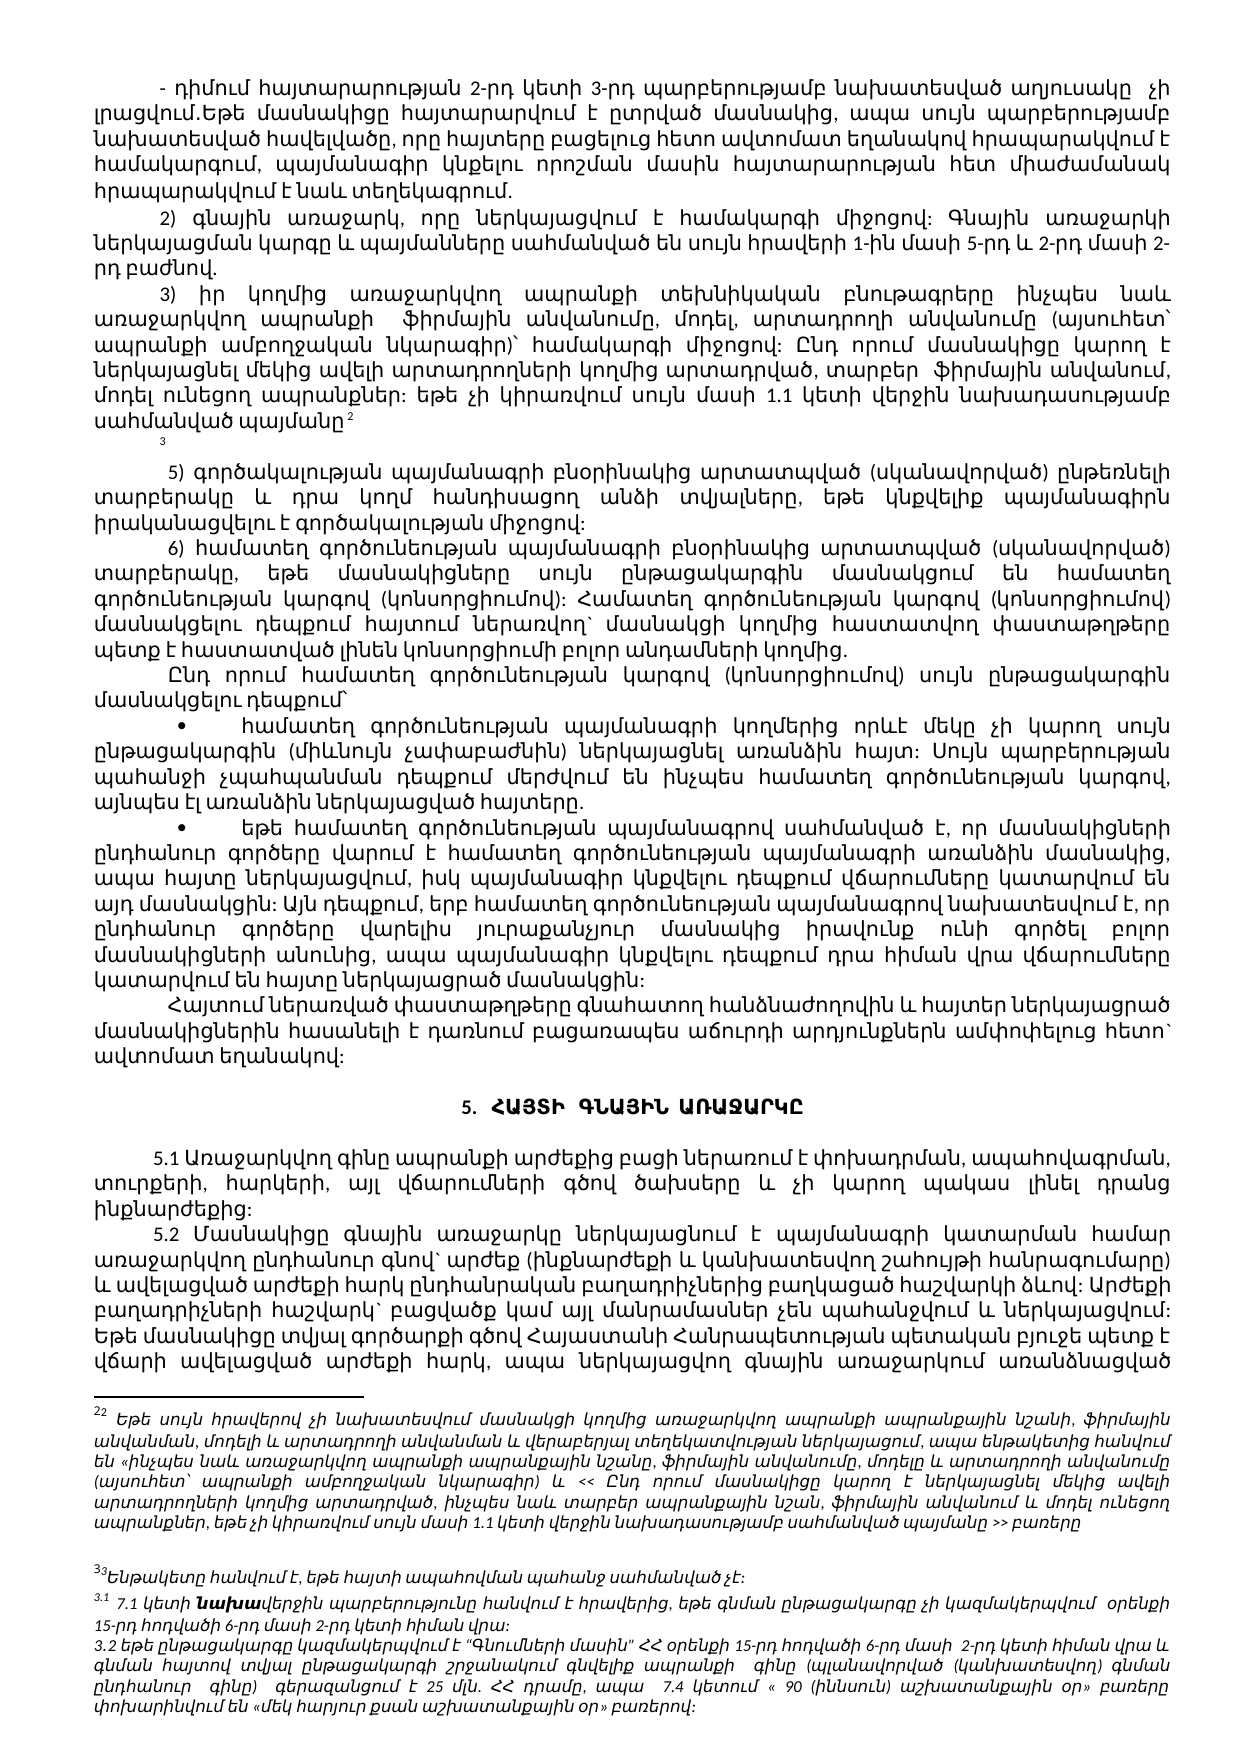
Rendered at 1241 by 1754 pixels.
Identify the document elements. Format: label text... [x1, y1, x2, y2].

text 2) գնային առաջարկ, որը ներկայացվում է համակարգի միջոցով: Գնային առաջարկի ներկայացման կարգը և պայմանները սահմանված են սույն հրավերի 1-ին մասի 5-րդ և 2-րդ մասի 2-րդ բաժնով. [94, 205, 1171, 281]
text 6) համատեղ գործունեության պայմանագրի բնօրինակից արտատպված (սկանավորված) տարբերակը, եթե մասնակիցները սույն ընթացակարգին մասնակցում են համատեղ գործունեության կարգով (կոնսորցիումով): Համատեղ գործունեության կարգով (կոնսորցիումով) մասնակցելու դեպքում հայտում ներառվող` մասնակցի կողմից հաստատվող փաստաթղթերը պետք է հաստատված լինեն կոնսորցիումի բոլոր անդամների կողմից. [94, 535, 1171, 662]
text 5.1 Առաջարկվող գինը ապրանքի արժեքից բացի ներառում է փոխադրման, ապահովագրման, տուրքերի, հարկերի, այլ վճարումների գծով ծախսերը և չի կարող պակաս լինել դրանց ինքնարժեքից: [94, 1145, 1171, 1221]
text Հայտում ներառված փաստաթղթերը գնահատող հանձնաժողովին և հայտեր ներկայացրած մասնակիցներին հասանելի է դառնում բացառապես աճուրդի արդյունքներն ամփոփելուց հետո` ավտոմատ եղանակով: [94, 993, 1171, 1069]
text - դիմում հայտարարության 2-րդ կետի 3-րդ պարբերությամբ նախատեսված աղյուսակը չի լրացվում․Եթե մասնակիցը հայտարարվում է ըտրված մասնակից, ապա սույն պարբերությամբ նախատեսված հավելվածը, որը հայտերը բացելուց հետո ավտոմատ եղանակով հրապարակվում է համակարգում, պայմանագիր կնքելու որոշման մասին հայտարարության հետ միաժամանակ հրապարակվում է նաև տեղեկագրում. [94, 75, 1171, 205]
text 5) գործակալության պայմանագրի բնօրինակից արտատպված (սկանավորված) ընթեռնելի տարբերակը և դրա կողմ հանդիսացող անձի տվյալները, եթե կնքվելիք պայմանագիրն իրականացվելու է գործակալության միջոցով: [94, 459, 1171, 535]
list համատեղ գործունեության պայմանագրի կողմերից որևէ մեկը չի կարող սույն ընթացակարգին (միևնույն չափաբաժնին) ներկայացնել առանձին հայտ: Սույն պարբերության պահանջի չպահպանման դեպքում մերժվում են ինչպես համատեղ գործունեության կարգով, այնպես էլ առանձին ներկայացված հայտերը. [94, 713, 1171, 815]
text 5. ՀԱՅՏԻ ԳՆԱՅԻՆ ԱՌԱՋԱՐԿԸ [94, 1094, 1171, 1120]
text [94, 1221, 1171, 1374]
list եթե համատեղ գործունեության պայմանագրով սահմանված է, որ մասնակիցների ընդհանուր գործերը վարում է համատեղ գործունեության պայմանագրի առանձին մասնակից, ապա հայտը ներկայացվում, իսկ պայմանագիր կնքվելու դեպքում վճարումները կատարվում են այդ մասնակցին: Այն դեպքում, երբ համատեղ գործունեության պայմանագրով նախատեսվում է, որ ընդհանուր գործերը վարելիս յուրաքանչյուր մասնակից իրավունք ունի գործել բոլոր մասնակիցների անունից, ապա պայմանագիր կնքվելու դեպքում դրա հիման վրա վճարումները կատարվում են հայտը ներկայացրած մասնակցին: [94, 815, 1171, 993]
text 3) իր կողմից առաջարկվող ապրանքի տեխնիկական բնութագրերը ինչպես նաև առաջարկվող ապրանքի ֆիրմային անվանումը, մոդել, արտադրողի անվանումը (այսուհետ՝ ապրանքի ամբողջական նկարագիր)՝ համակարգի միջոցով: Ընդ որում մասնակիցը կարող է ներկայացնել մեկից ավելի արտադրողների կողմից արտադրված, տարբեր ֆիրմային անվանում, մոդել ունեցող ապրանքներ: եթե չի կիրառվում սույն մասի 1.1 կետի վերջին նախադասությամբ սահմանված պայմանը 2 [94, 281, 1171, 433]
text Ընդ որում համատեղ գործունեության կարգով (կոնսորցիումով) սույն ընթացակարգին մասնակցելու դեպքում՝ [94, 662, 1171, 713]
text 3 [94, 433, 1171, 459]
